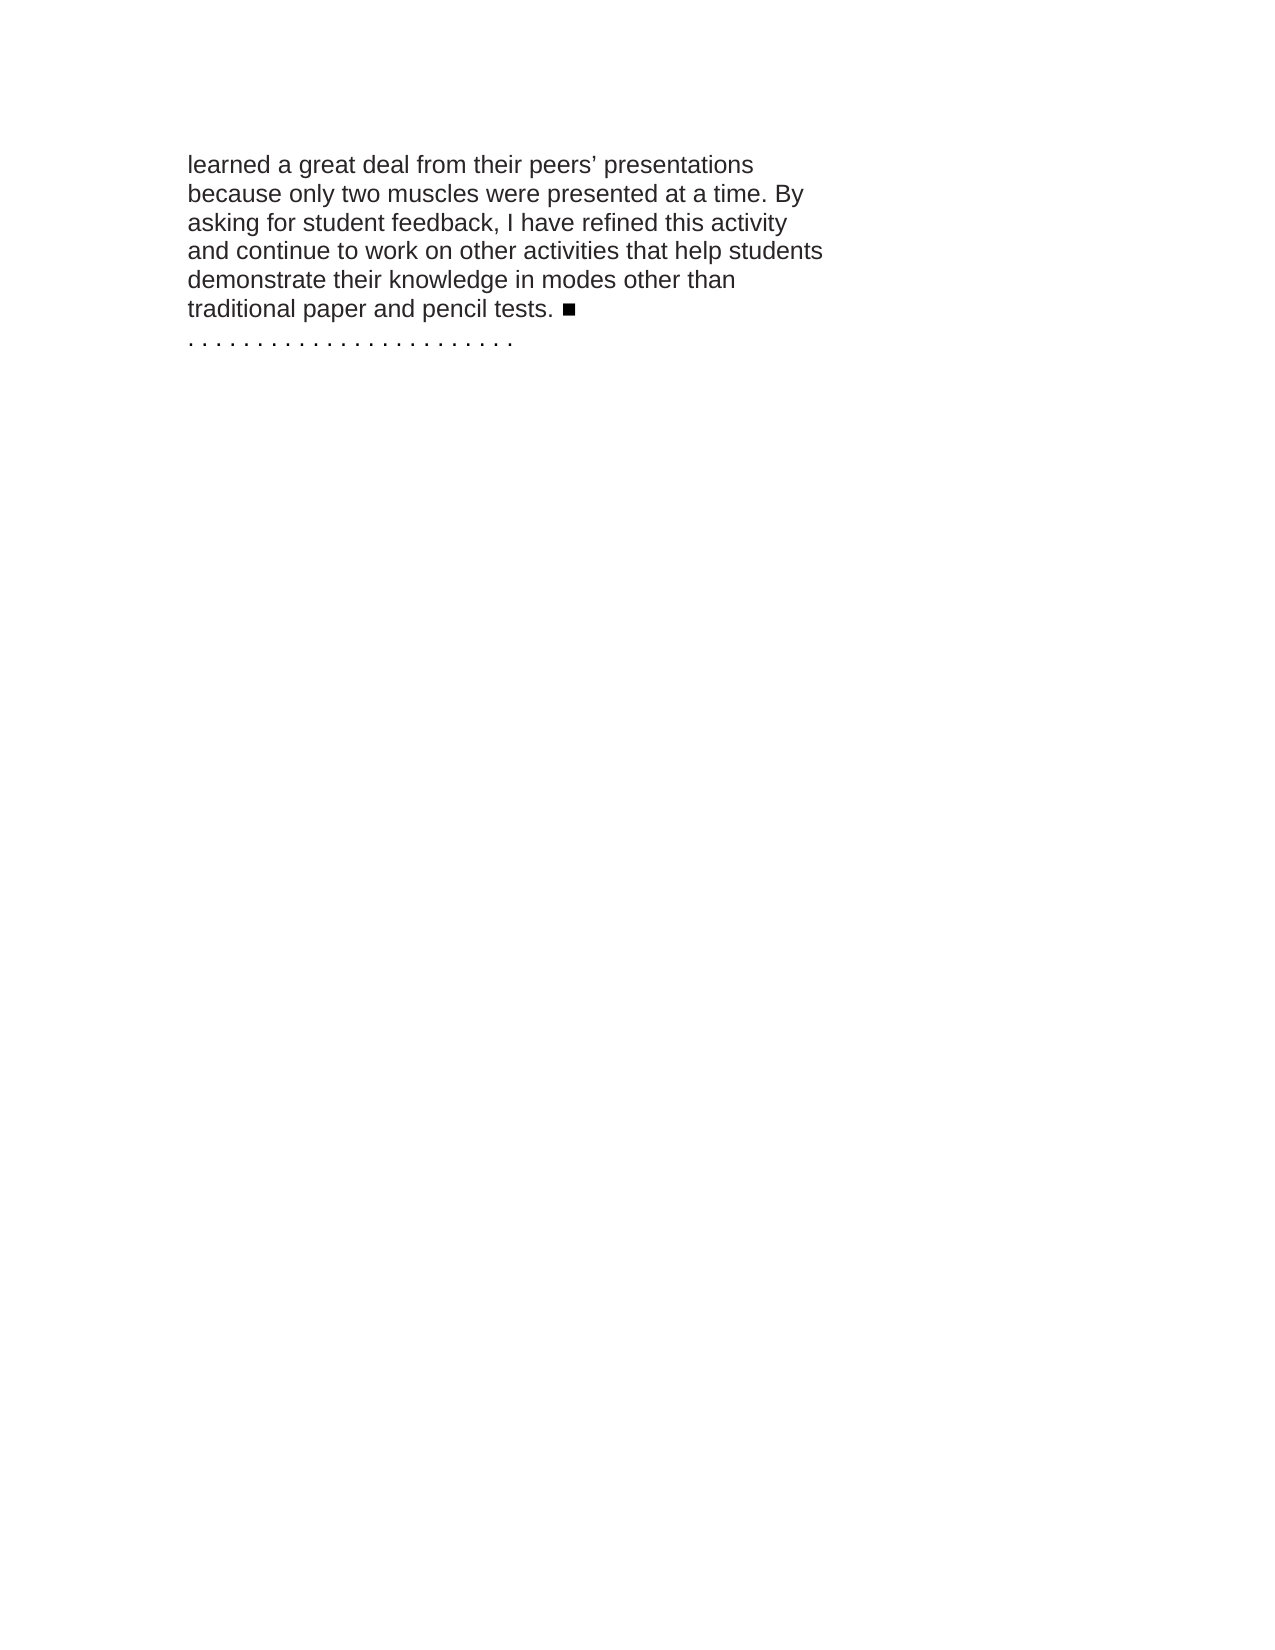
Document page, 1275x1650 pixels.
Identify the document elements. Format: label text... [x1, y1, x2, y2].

text learned a great deal from their peers’ presentations [187, 150, 1087, 179]
text . . . . . . . . . . . . . . . . . . . . . . . . [187, 322, 1087, 351]
text asking for student feedback, I have refined this activity [187, 207, 1087, 236]
text because only two muscles were presented at a time. By [187, 179, 1087, 207]
text and continue to work on other activities that help students [187, 236, 1087, 265]
text traditional paper and pencil tests. ■ [187, 294, 1087, 322]
text demonstrate their knowledge in modes other than [187, 265, 1087, 294]
